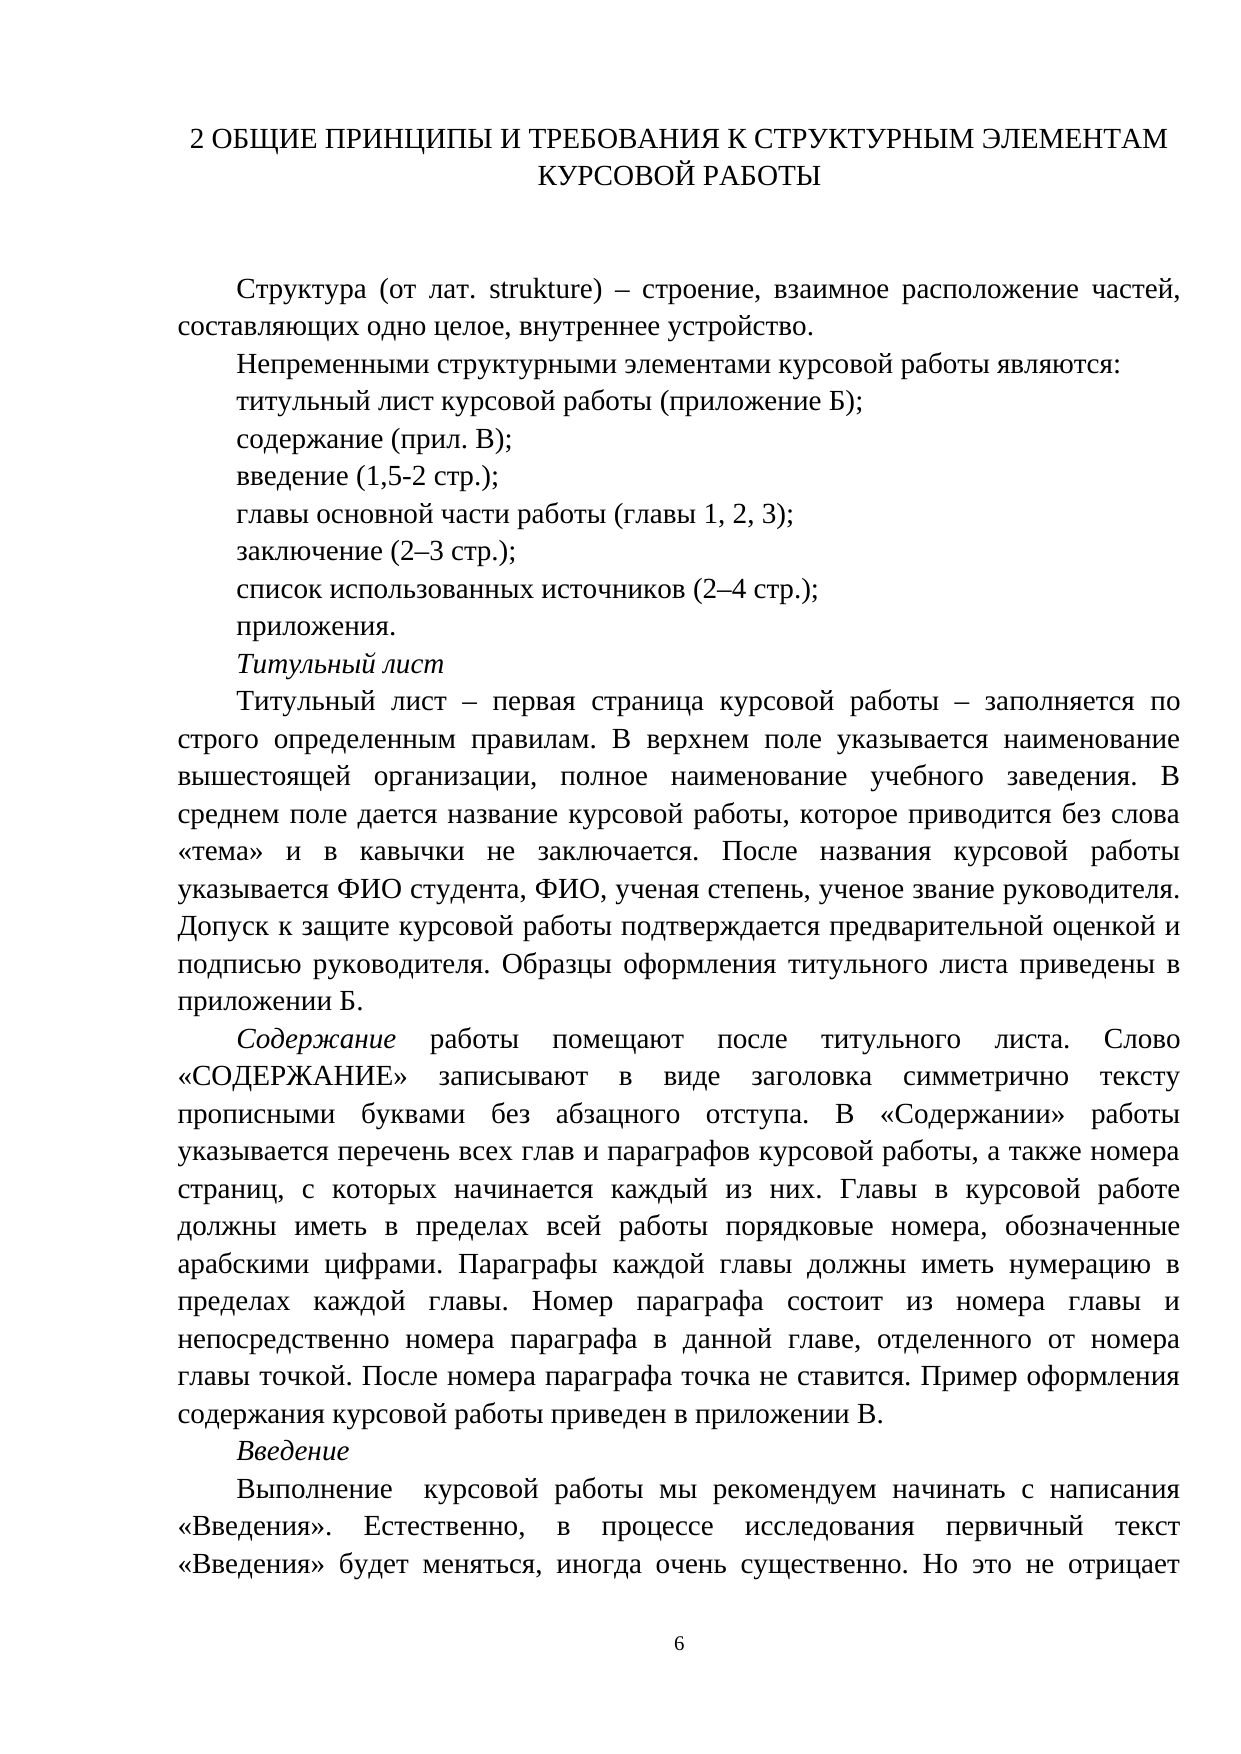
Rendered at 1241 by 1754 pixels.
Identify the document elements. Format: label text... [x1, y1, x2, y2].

text титульный лист курсовой работы (приложение Б); [177, 381, 1181, 418]
text Содержание работы помещают после титульного листа. Слово «СОДЕРЖАНИЕ» записывают в виде заголовка симметрично тексту прописными буквами без абзацного отступа. В «Содержании» работы указывается перечень всех глав и параграфов курсовой работы, а также номера страниц, с которых начинается каждый из них. Главы в курсовой работе должны иметь в пределах всей работы порядковые номера, обозначенные арабскими цифрами. Параграфы каждой главы должны иметь нумерацию в пределах каждой главы. Номер параграфа состоит из номера главы и непосредственно номера параграфа в данной главе, отделенного от номера главы точкой. После номера параграфа точка не ставится. Пример оформления содержания курсовой работы приведен в приложении В. [177, 1018, 1181, 1431]
text Титульный лист – первая страница курсовой работы – заполняется по строго определенным правилам. В верхнем поле указывается наименование вышестоящей организации, полное наименование учебного заведения. В среднем поле дается название курсовой работы, которое приводится без слова «тема» и в кавычки не заключается. После названия курсовой работы указывается ФИО студента, ФИО, ученая степень, ученое звание руководителя. Допуск к защите курсовой работы подтверждается предварительной оценкой и подписью руководителя. Образцы оформления титульного листа приведены в приложении Б. [177, 681, 1181, 1018]
text Структура (от лат. strukture) – строение, взаимное расположение частей, составляющих одно целое, внутреннее устройство. [177, 268, 1181, 343]
text приложения. [236, 606, 1181, 643]
text Введение [177, 1431, 1181, 1468]
text введение (1,5-2 стр.); [236, 456, 1181, 493]
text Непременными структурными элементами курсовой работы являются: [177, 343, 1181, 381]
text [177, 1468, 1181, 1581]
text список использованных источников (2–4 стр.); [236, 568, 1181, 606]
text Титульный лист [177, 643, 1181, 681]
text 2 ОБЩИЕ ПРИНЦИПЫ И ТРЕБОВАНИЯ К СТРУКТУРНЫМ ЭЛЕМЕНТАМ КУРСОВОЙ РАБОТЫ [177, 118, 1181, 193]
text заключение (2–3 стр.); [236, 531, 1181, 568]
text содержание (прил. В); [236, 418, 1181, 456]
text главы основной части работы (главы 1, 2, 3); [236, 493, 1181, 531]
